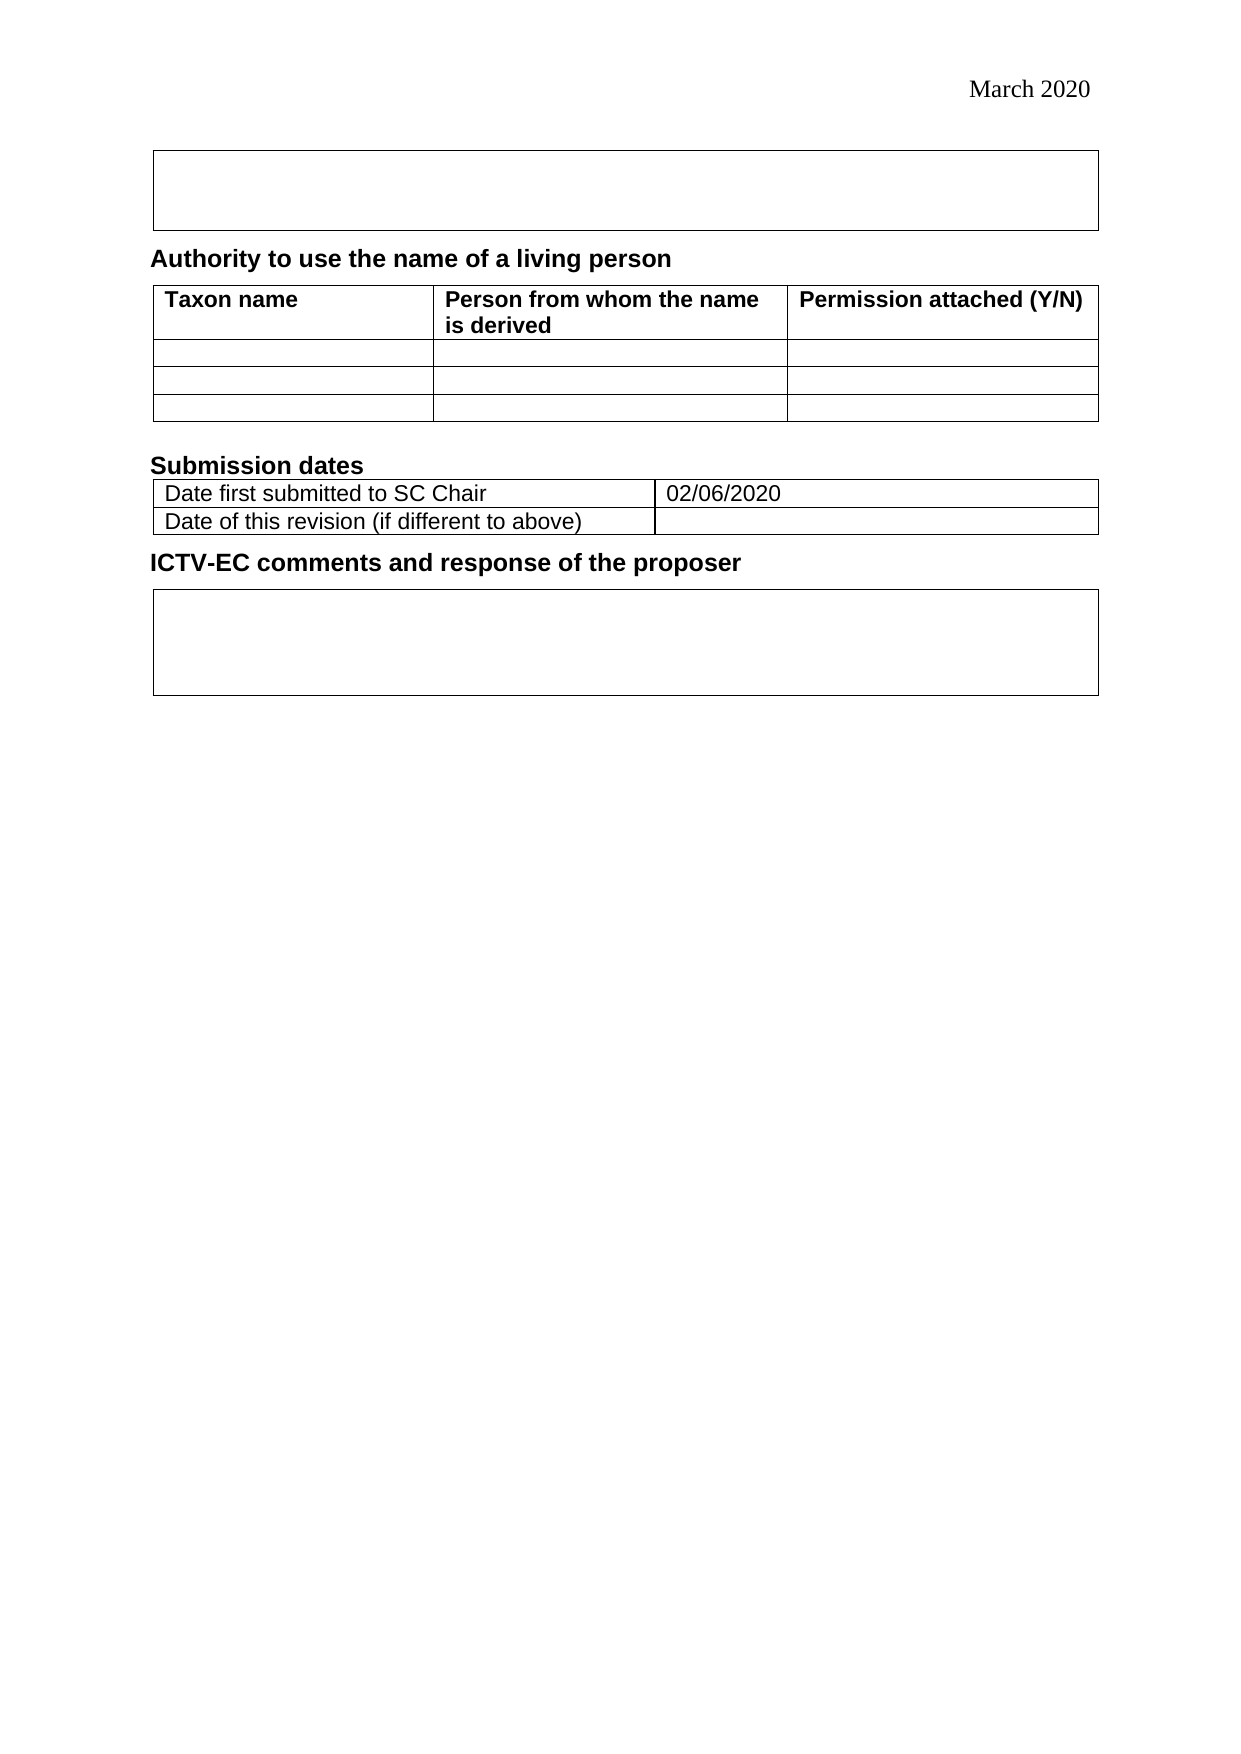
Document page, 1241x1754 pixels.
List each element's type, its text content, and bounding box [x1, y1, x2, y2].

table_header Taxon name [154, 286, 433, 339]
table_header 02/06/2020 [656, 480, 1098, 507]
table_cell Date of this revision (if different to above) [154, 508, 654, 534]
table_header [154, 590, 1098, 695]
table_cell [788, 340, 1098, 366]
table_header Date first submitted to SC Chair [154, 480, 654, 507]
table_cell [788, 395, 1098, 421]
table_cell [434, 340, 787, 366]
table_cell [788, 367, 1098, 393]
table_header [154, 151, 1098, 230]
table_cell [656, 508, 1098, 534]
table_cell [154, 395, 433, 421]
table_header Person from whom the name is derived [434, 286, 787, 339]
text Authority to use the name of a living person [150, 244, 1090, 272]
table_cell [154, 340, 433, 366]
table_cell [154, 367, 433, 393]
text ICTV-EC comments and response of the proposer [150, 548, 1090, 576]
table_cell [434, 395, 787, 421]
table_header Permission attached (Y/N) [788, 286, 1098, 339]
text Submission dates [150, 451, 1090, 479]
table_cell [434, 367, 787, 393]
